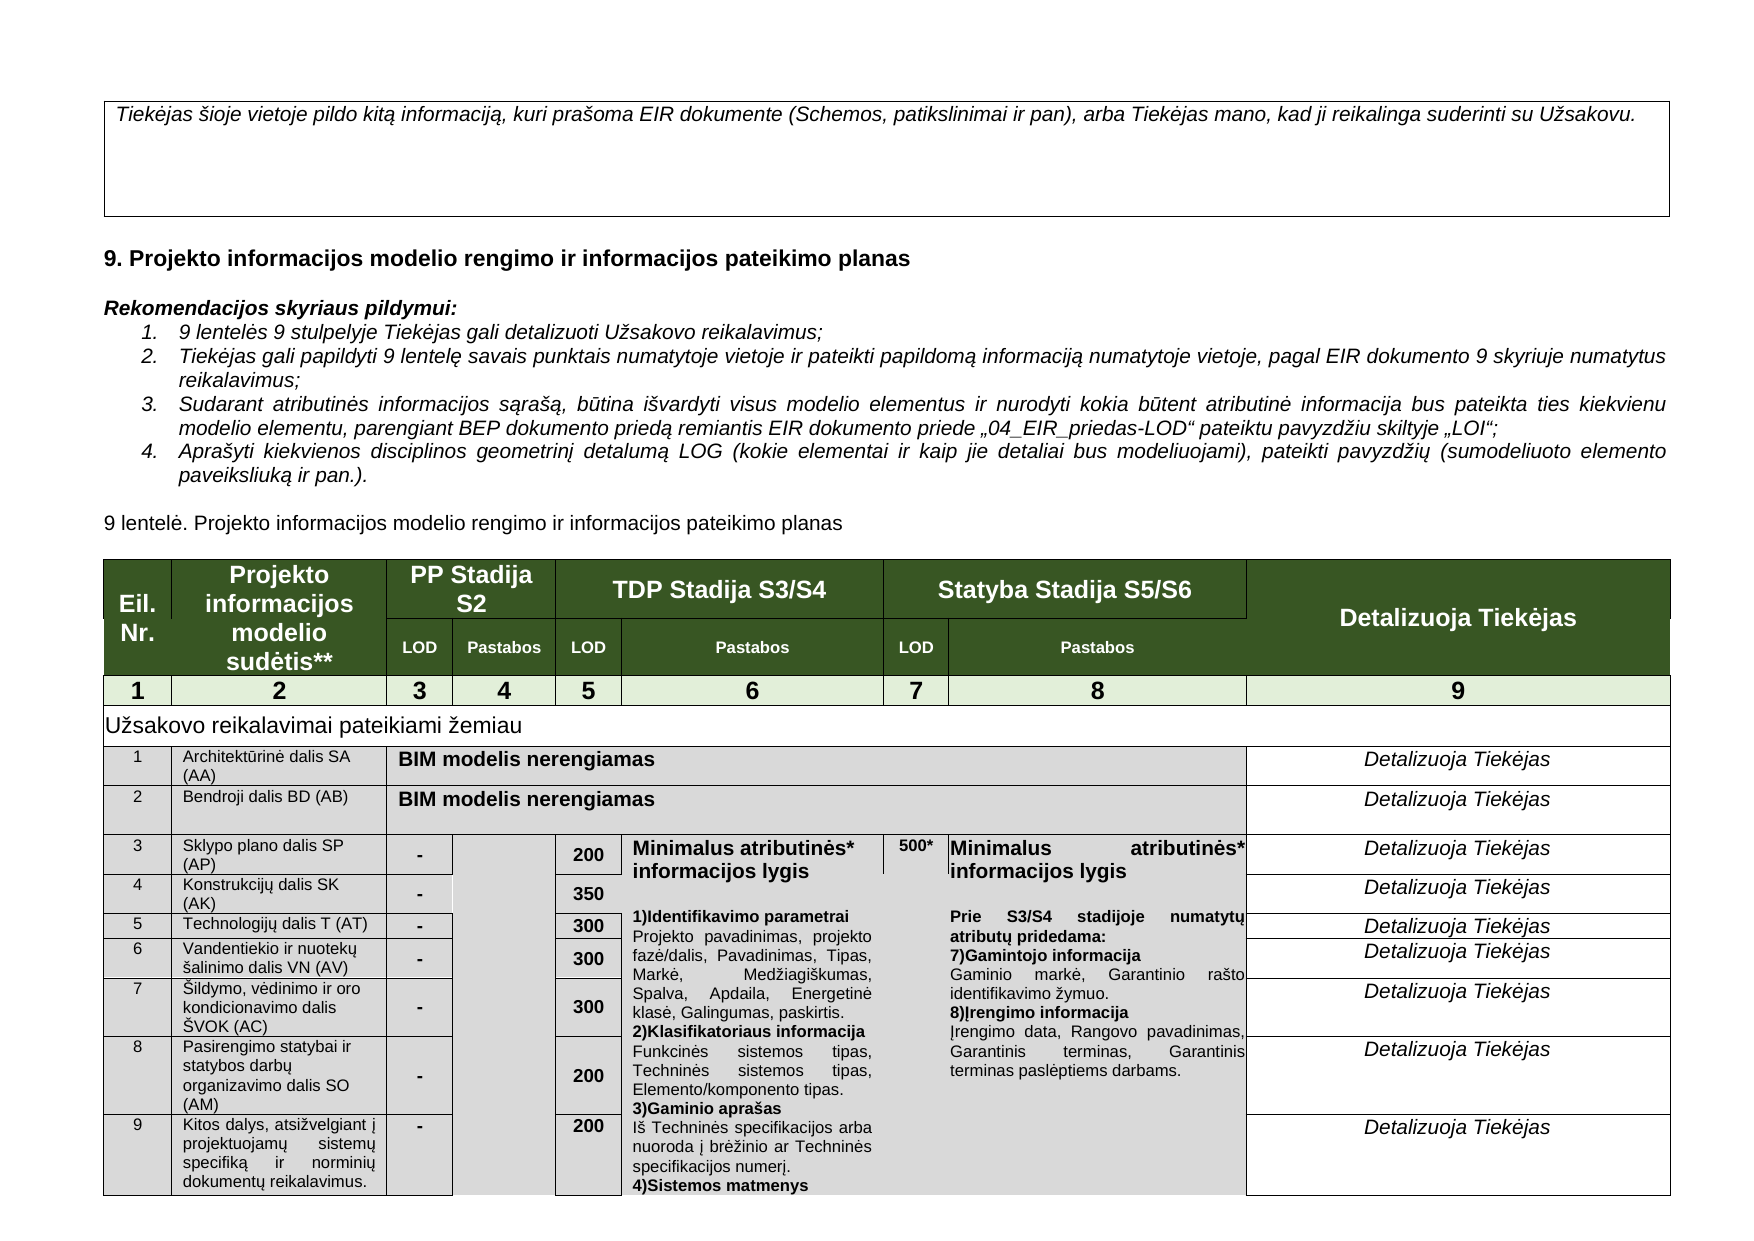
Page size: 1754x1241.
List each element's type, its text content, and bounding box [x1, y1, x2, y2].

table_cell Bendroji dalis BD (AB) [172, 786, 386, 834]
table_header Projekto informacijos modelio sudėtis** [171, 560, 386, 675]
table_cell - [387, 914, 452, 938]
table_cell Pastabos [453, 619, 555, 675]
table_cell 200 [556, 1037, 621, 1114]
table_header Eil. Nr. [104, 560, 171, 675]
subtitle 9. Projekto informacijos modelio rengimo ir informacijos pateikimo planas [103, 245, 1670, 272]
table_cell Detalizuoja Tiekėjas [1247, 914, 1670, 938]
table_cell Detalizuoja Tiekėjas [1247, 875, 1670, 913]
table_cell Detalizuoja Tiekėjas [1247, 747, 1670, 785]
table_cell Šildymo, vėdinimo ir oro kondicionavimo dalis ŠVOK (AC) [172, 979, 386, 1036]
table_cell 4 [453, 676, 555, 705]
table_cell Detalizuoja Tiekėjas [1247, 786, 1670, 834]
table_cell - [387, 1037, 452, 1114]
table_cell 3 [104, 835, 171, 874]
table_cell 2 [172, 676, 386, 705]
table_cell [172, 1115, 386, 1195]
table_cell - [387, 939, 452, 977]
table_cell 300 [556, 939, 621, 977]
table_cell Minimalus atributinės* informacijos lygis 1)Identifikavimo parametrai Projekto pavadinimas, projekto fazė/dalis, Pavadinimas, Tipas, Markė, Medžiagiškumas, Spalva, Apdaila, Energetinė klasė, Galingumas, paskirtis. 2)Klasifikatoriaus informacija Funkcinės sistemos tipas, Techninės sistemos tipas, Elemento/komponento tipas. 3)Gaminio aprašas Iš Techninės specifikacijos arba nuoroda į brėžinio ar Techninės specifikacijos numerį. 4)Sistemos matmenys Aukštis, Ilgis, Plotis, Storis, Svoris, skersmuo (vidinis, išorinis), pozicija, masė ir pan. 5)Gaisrinė dalis Atsparumas ugniai laipsnis, Degumo klasė, Aplinkos agresyvumo klasė, Garso klasė. 6)Specifiniai atributai Paklojimo būdas, Izoliacijos tipas, pradžios/pabaigos altitudė. [621, 835, 883, 1195]
table_cell 8 [949, 676, 1246, 705]
table_cell - [387, 1115, 452, 1195]
table_cell 4 [104, 875, 171, 913]
table_cell - [387, 875, 452, 913]
table_cell 2 [104, 786, 171, 834]
table_cell Vandentiekio ir nuotekų šalinimo dalis VN (AV) [172, 939, 386, 977]
table_cell 3 [387, 676, 452, 705]
table_cell Detalizuoja Tiekėjas [1247, 835, 1670, 874]
table_cell 350 [556, 875, 621, 913]
table_header PP Stadija S2 [387, 560, 555, 618]
table_cell 500* [883, 835, 949, 1195]
table_cell BIM modelis nerengiamas [387, 786, 1246, 834]
table_header TDP Stadija S3/S4 [556, 560, 883, 618]
table_cell 9 [1247, 676, 1670, 705]
table_cell LOD [556, 619, 621, 675]
list Tiekėjas gali papildyti 9 lentelę savais punktais numatytoje vietoje ir pateikti papildomą informaciją numatytoje vietoje, pagal EIR dokumento 9 skyriuje numatytus reikalavimus; [141, 343, 1670, 391]
table_cell BIM modelis nerengiamas [387, 747, 1246, 785]
table_cell 7 [884, 676, 948, 705]
table_cell 5 [104, 914, 171, 938]
table_cell Detalizuoja Tiekėjas [1247, 979, 1670, 1036]
list 9 lentelės 9 stulpelyje Tiekėjas gali detalizuoti Užsakovo reikalavimus; [141, 319, 1670, 343]
table_cell 300 [556, 914, 621, 938]
list Aprašyti kiekvienos disciplinos geometrinį detalumą LOG (kokie elementai ir kaip jie detaliai bus modeliuojami), pateikti pavyzdžių (sumodeliuoto elemento paveiksliuką ir pan.). [141, 439, 1670, 487]
table_cell 6 [622, 676, 883, 705]
table_cell Pastabos [622, 619, 883, 675]
table_cell [453, 835, 555, 1195]
table_cell Detalizuoja Tiekėjas [1247, 939, 1670, 977]
list Sudarant atributinės informacijos sąrašą, būtina išvardyti visus modelio elementus ir nurodyti kokia būtent atributinė informacija bus pateikta ties kiekvienu modelio elementu, parengiant BEP dokumento priedą remiantis EIR dokumento priede „04_EIR_priedas-LOD“ pateiktu pavyzdžiu skiltyje „LOI“; [141, 391, 1670, 439]
table_header Tiekėjas šioje vietoje pildo kitą informaciją, kuri prašoma EIR dokumente (Schemos, patikslinimai ir pan), arba Tiekėjas mano, kad ji reikalinga suderinti su Užsakovu. [105, 102, 1669, 216]
table_header Detalizuoja Tiekėjas [1246, 560, 1670, 675]
text 9 lentelė. Projekto informacijos modelio rengimo ir informacijos pateikimo planas [103, 511, 1670, 535]
table_cell 1 [104, 676, 171, 705]
table_cell LOD [387, 619, 452, 675]
table_cell Konstrukcijų dalis SK (AK) [172, 875, 386, 913]
table_cell 9 [104, 1115, 171, 1195]
table_cell 200 [556, 1115, 621, 1195]
table_cell 300 [556, 979, 621, 1036]
table_cell Minimalus atributinės* informacijos lygis Prie S3/S4 stadijoje numatytų atributų pridedama: 7)Gamintojo informacija Gaminio markė, Garantinio rašto identifikavimo žymuo. 8)Įrengimo informacija Įrengimo data, Rangovo pavadinimas, Garantinis terminas, Garantinis terminas paslėptiems darbams. [949, 835, 1246, 1195]
text Rekomendacijos skyriaus pildymui: [103, 296, 1670, 319]
table_cell 8 [104, 1037, 171, 1114]
table_cell 1 [104, 747, 171, 785]
table_cell Detalizuoja Tiekėjas [1247, 1037, 1670, 1114]
table_cell Sklypo plano dalis SP (AP) [172, 835, 386, 874]
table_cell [1247, 1115, 1670, 1195]
table_cell LOD [884, 619, 948, 675]
table_cell Architektūrinė dalis SA (AA) [172, 747, 386, 785]
table_cell Pastabos [949, 619, 1246, 675]
table_cell 6 [104, 939, 171, 977]
table_cell 200 [556, 835, 621, 874]
table_cell 7 [104, 979, 171, 1036]
table_cell Užsakovo reikalavimai pateikiami žemiau [104, 706, 1670, 746]
table_cell Technologijų dalis T (AT) [172, 914, 386, 938]
table_cell Pasirengimo statybai ir statybos darbų organizavimo dalis SO (AM) [172, 1037, 386, 1114]
table_cell - [387, 979, 452, 1036]
table_cell 5 [556, 676, 621, 705]
table_cell - [387, 835, 452, 874]
table_header Statyba Stadija S5/S6 [884, 560, 1246, 618]
